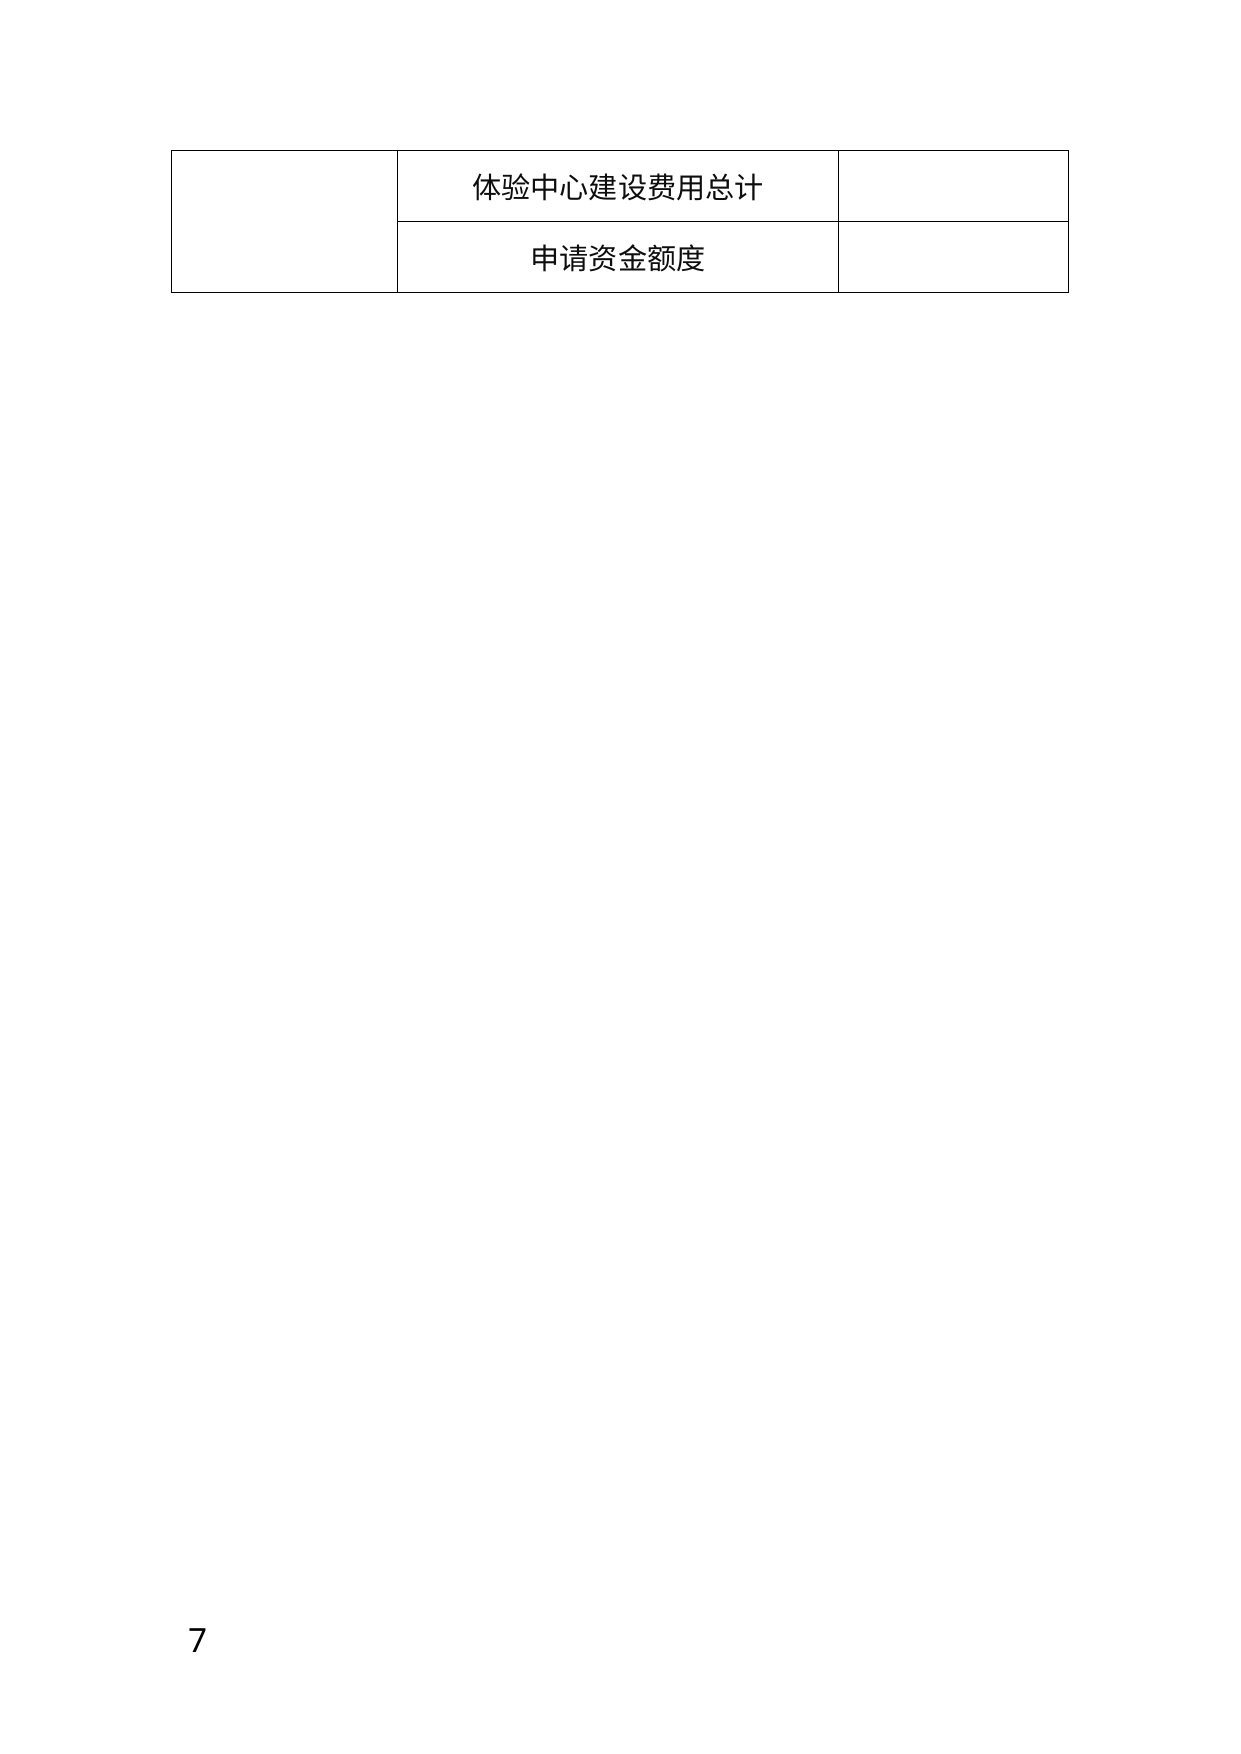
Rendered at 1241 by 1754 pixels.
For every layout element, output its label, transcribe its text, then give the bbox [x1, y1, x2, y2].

table_cell 申请资金额度 [398, 222, 838, 292]
table_cell [839, 151, 1068, 221]
table_cell [839, 222, 1068, 292]
table_cell 体验中心建设费用总计 [398, 151, 838, 221]
